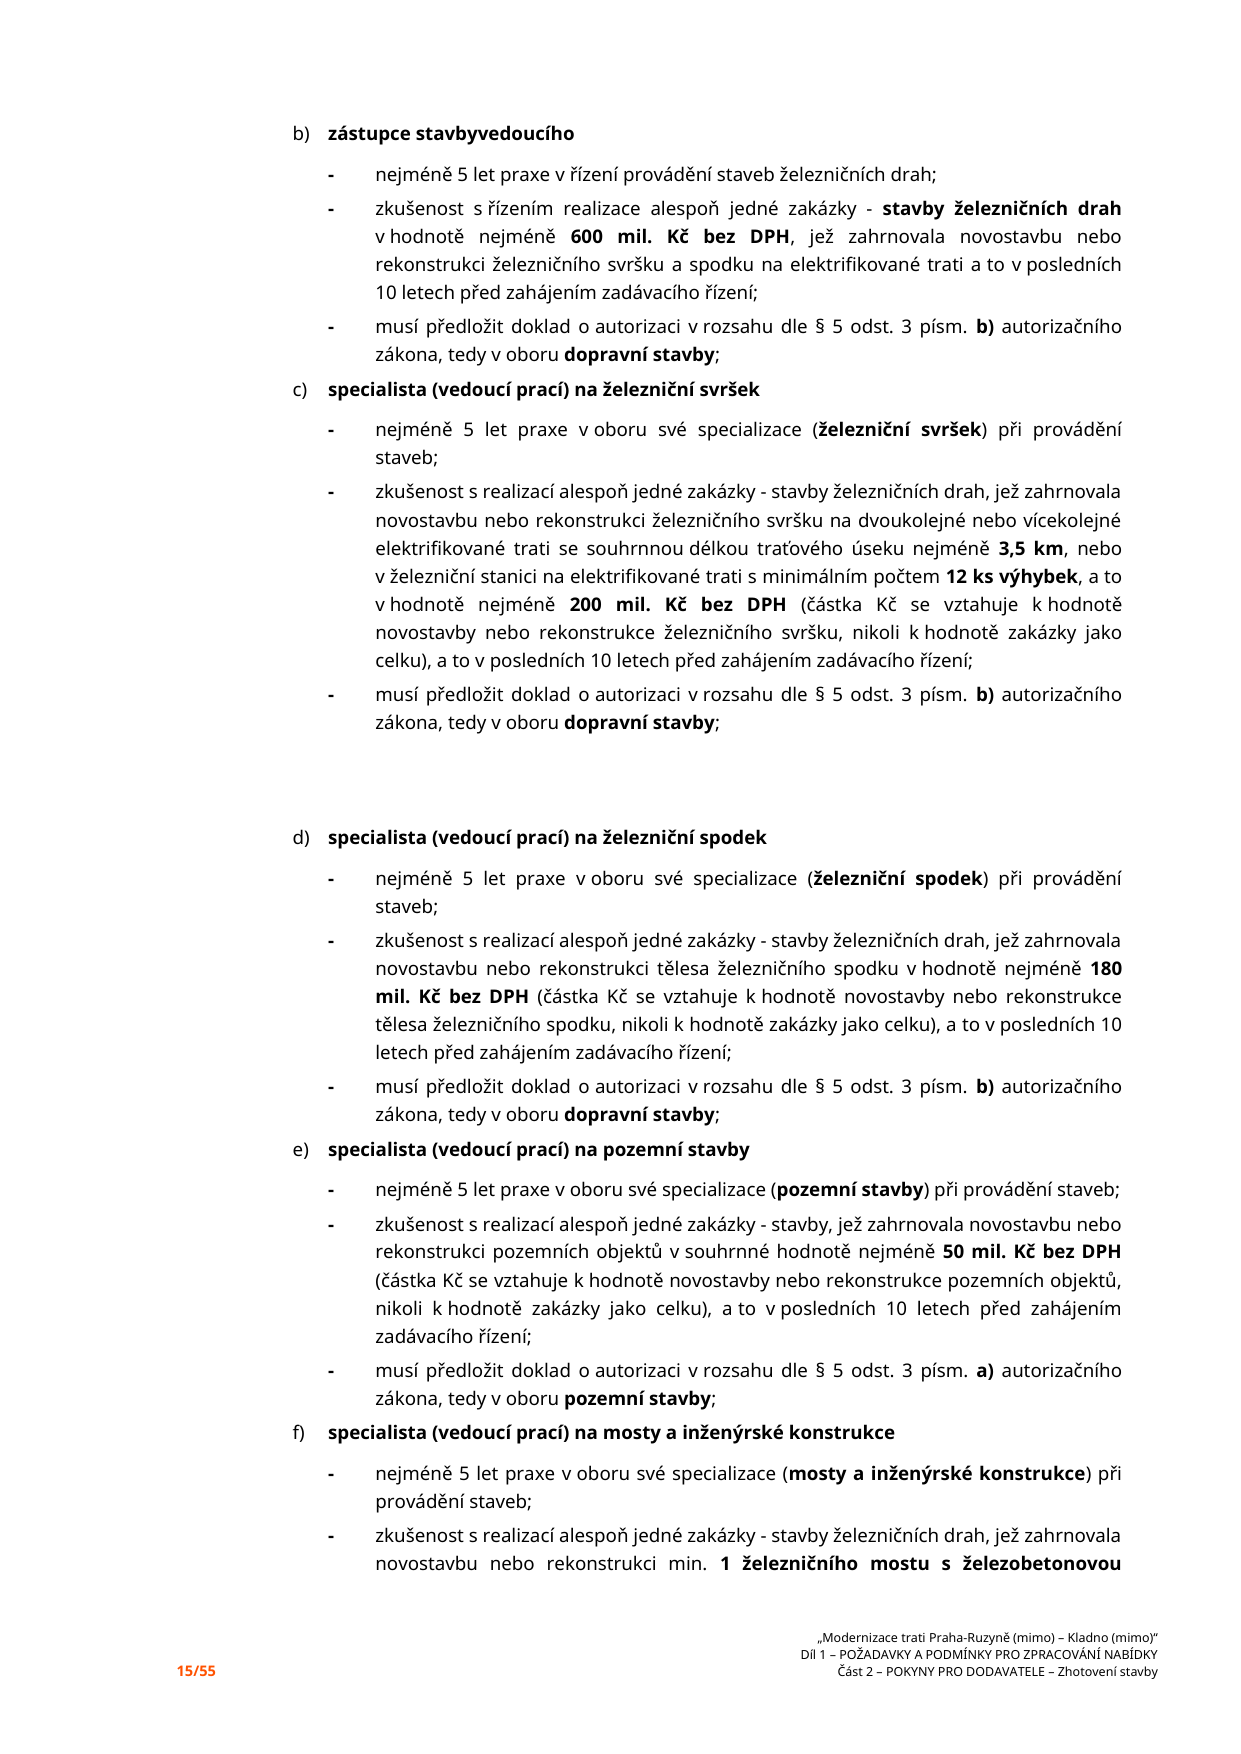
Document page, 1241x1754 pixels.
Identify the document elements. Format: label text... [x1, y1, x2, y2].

text specialista (vedoucí prací) na mosty a inženýrské konstrukce [292, 1419, 1122, 1445]
text specialista (vedoucí prací) na železniční spodek [292, 824, 1122, 850]
text nejméně 5 let praxe v oboru své specializace (mosty a inženýrské konstrukce) při provádění staveb; [328, 1460, 1122, 1513]
text zkušenost s realizací alespoň jedné zakázky - stavby železničních drah, jež zahrnovala novostavbu nebo rekonstrukci železničního svršku na dvoukolejné nebo vícekolejné elektrifikované trati se souhrnnou délkou traťového úseku nejméně 3,5 km, nebo v železniční stanici na elektrifikované trati s minimálním počtem 12 ks výhybek, a to v hodnotě nejméně 200 mil. Kč bez DPH (částka Kč se vztahuje k hodnotě novostavby nebo rekonstrukce železničního svršku, nikoli k hodnotě zakázky jako celku), a to v posledních 10 letech před zahájením zadávacího řízení; [328, 479, 1122, 672]
text zkušenost s realizací alespoň jedné zakázky - stavby železničních drah, jež zahrnovala novostavbu nebo rekonstrukci tělesa železničního spodku v hodnotě nejméně 180 mil. Kč bez DPH (částka Kč se vztahuje k hodnotě novostavby nebo rekonstrukce tělesa železničního spodku, nikoli k hodnotě zakázky jako celku), a to v posledních 10 letech před zahájením zadávacího řízení; [328, 927, 1122, 1065]
text specialista (vedoucí prací) na pozemní stavby [292, 1136, 1122, 1162]
text nejméně 5 let praxe v oboru své specializace (železniční spodek) při provádění staveb; [328, 865, 1122, 919]
text specialista (vedoucí prací) na železniční svršek [292, 376, 1122, 402]
text zástupce stavbyvedoucího [292, 121, 1122, 146]
text nejméně 5 let praxe v řízení provádění staveb železničních drah; [328, 161, 1122, 187]
text musí předložit doklad o autorizaci v rozsahu dle § 5 odst. 3 písm. b) autorizačního zákona, tedy v oboru dopravní stavby; [328, 681, 1122, 735]
text zkušenost s realizací alespoň jedné zakázky - stavby, jež zahrnovala novostavbu nebo rekonstrukci pozemních objektů v souhrnné hodnotě nejméně 50 mil. Kč bez DPH (částka Kč se vztahuje k hodnotě novostavby nebo rekonstrukce pozemních objektů, nikoli k hodnotě zakázky jako celku), a to v posledních 10 letech před zahájením zadávacího řízení; [328, 1211, 1122, 1348]
text nejméně 5 let praxe v oboru své specializace (železniční svršek) při provádění staveb; [328, 417, 1122, 470]
text musí předložit doklad o autorizaci v rozsahu dle § 5 odst. 3 písm. b) autorizačního zákona, tedy v oboru dopravní stavby; [328, 1074, 1122, 1127]
text musí předložit doklad o autorizaci v rozsahu dle § 5 odst. 3 písm. a) autorizačního zákona, tedy v oboru pozemní stavby; [328, 1357, 1122, 1411]
text musí předložit doklad o autorizaci v rozsahu dle § 5 odst. 3 písm. b) autorizačního zákona, tedy v oboru dopravní stavby; [328, 314, 1122, 367]
text zkušenost s řízením realizace alespoň jedné zakázky - stavby železničních drah v hodnotě nejméně 600 mil. Kč bez DPH, jež zahrnovala novostavbu nebo rekonstrukci železničního svršku a spodku na elektrifikované trati a to v posledních 10 letech před zahájením zadávacího řízení; [328, 195, 1122, 305]
text nejméně 5 let praxe v oboru své specializace (pozemní stavby) při provádění staveb; [328, 1177, 1122, 1202]
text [328, 1522, 1122, 1576]
